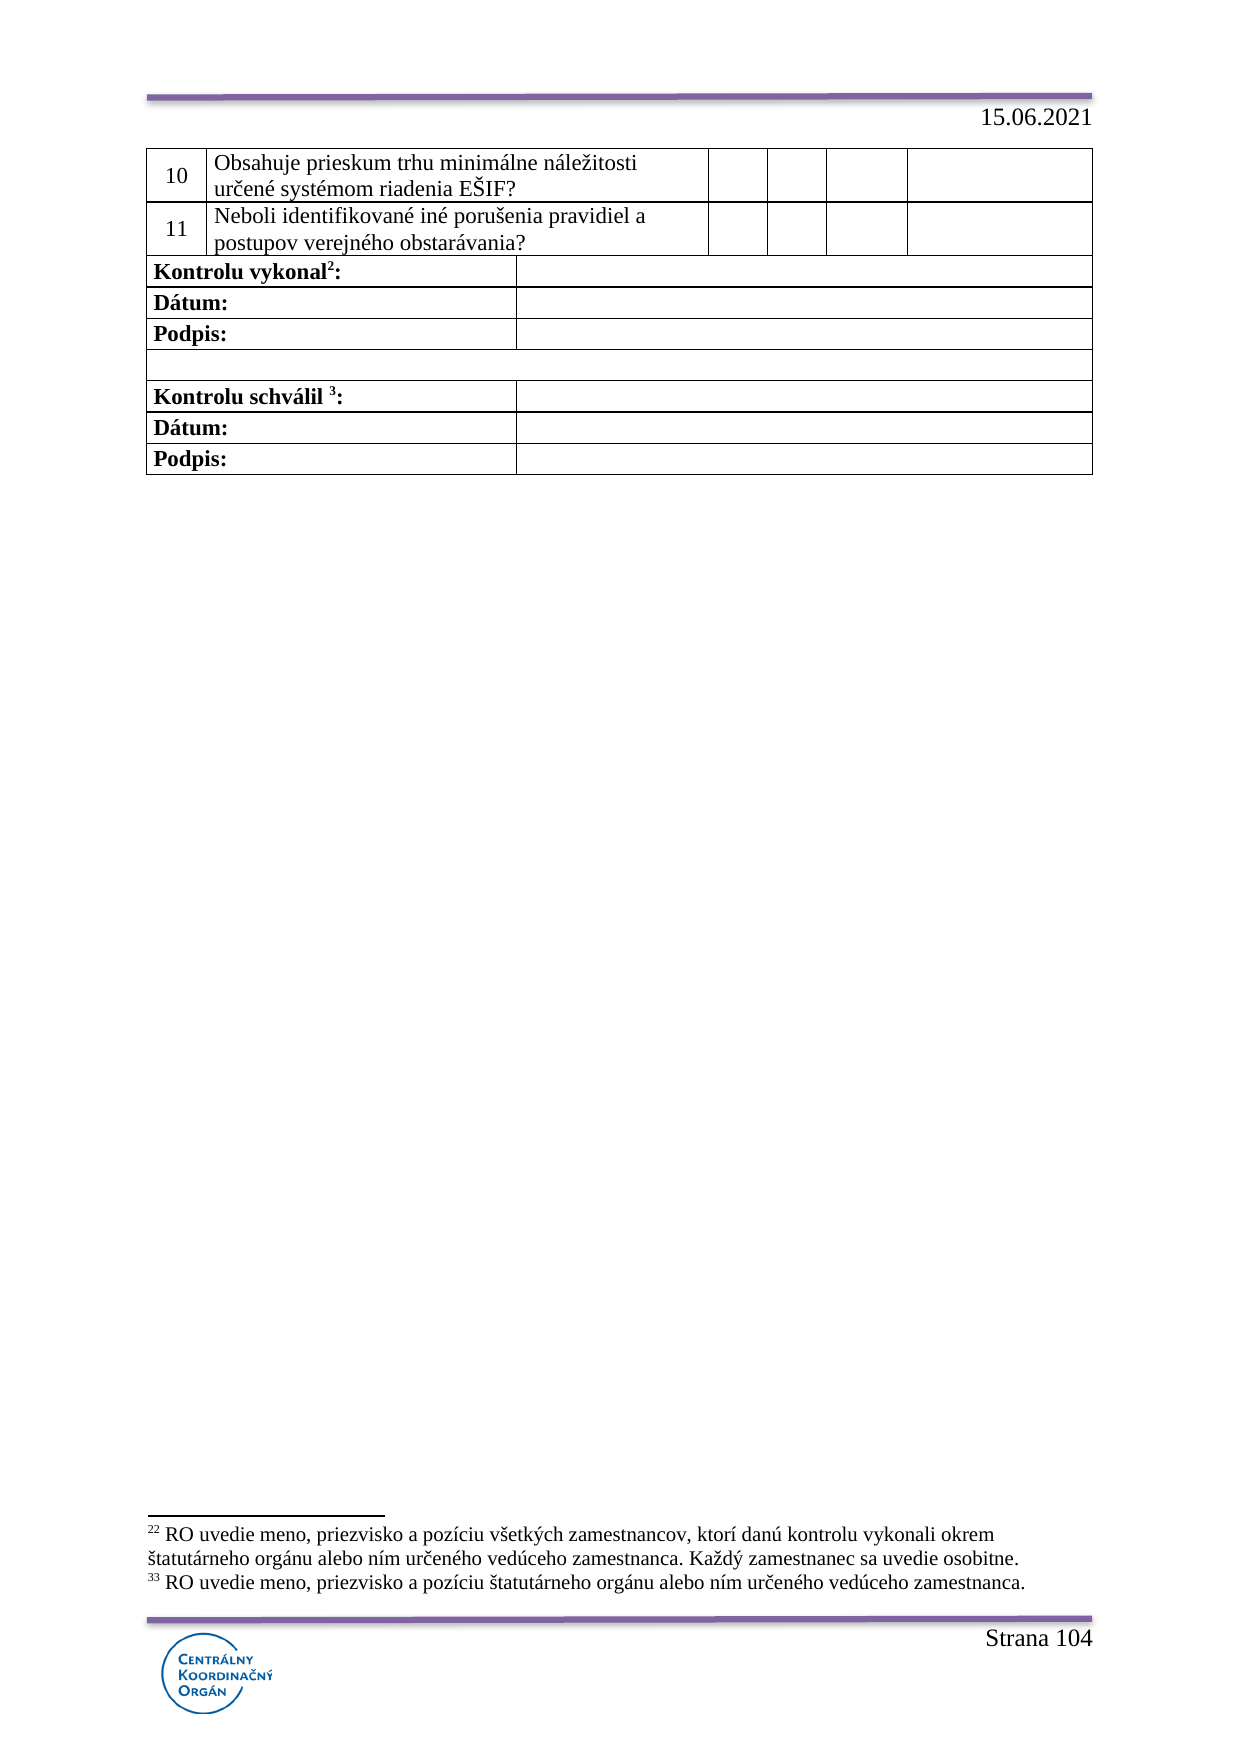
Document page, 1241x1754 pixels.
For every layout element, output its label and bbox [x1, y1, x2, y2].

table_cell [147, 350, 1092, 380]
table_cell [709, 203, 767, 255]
picture [159, 1631, 272, 1713]
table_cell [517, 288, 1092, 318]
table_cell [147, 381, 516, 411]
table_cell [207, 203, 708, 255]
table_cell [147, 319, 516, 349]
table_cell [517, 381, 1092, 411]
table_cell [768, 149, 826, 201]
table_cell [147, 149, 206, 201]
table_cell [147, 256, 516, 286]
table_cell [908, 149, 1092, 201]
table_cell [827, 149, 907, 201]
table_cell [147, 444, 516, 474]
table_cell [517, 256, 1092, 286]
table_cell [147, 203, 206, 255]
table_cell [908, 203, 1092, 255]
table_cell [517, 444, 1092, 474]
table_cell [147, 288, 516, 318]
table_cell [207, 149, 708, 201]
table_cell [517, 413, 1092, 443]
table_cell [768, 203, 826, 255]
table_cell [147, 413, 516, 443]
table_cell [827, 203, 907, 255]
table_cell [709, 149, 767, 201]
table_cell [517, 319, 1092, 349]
